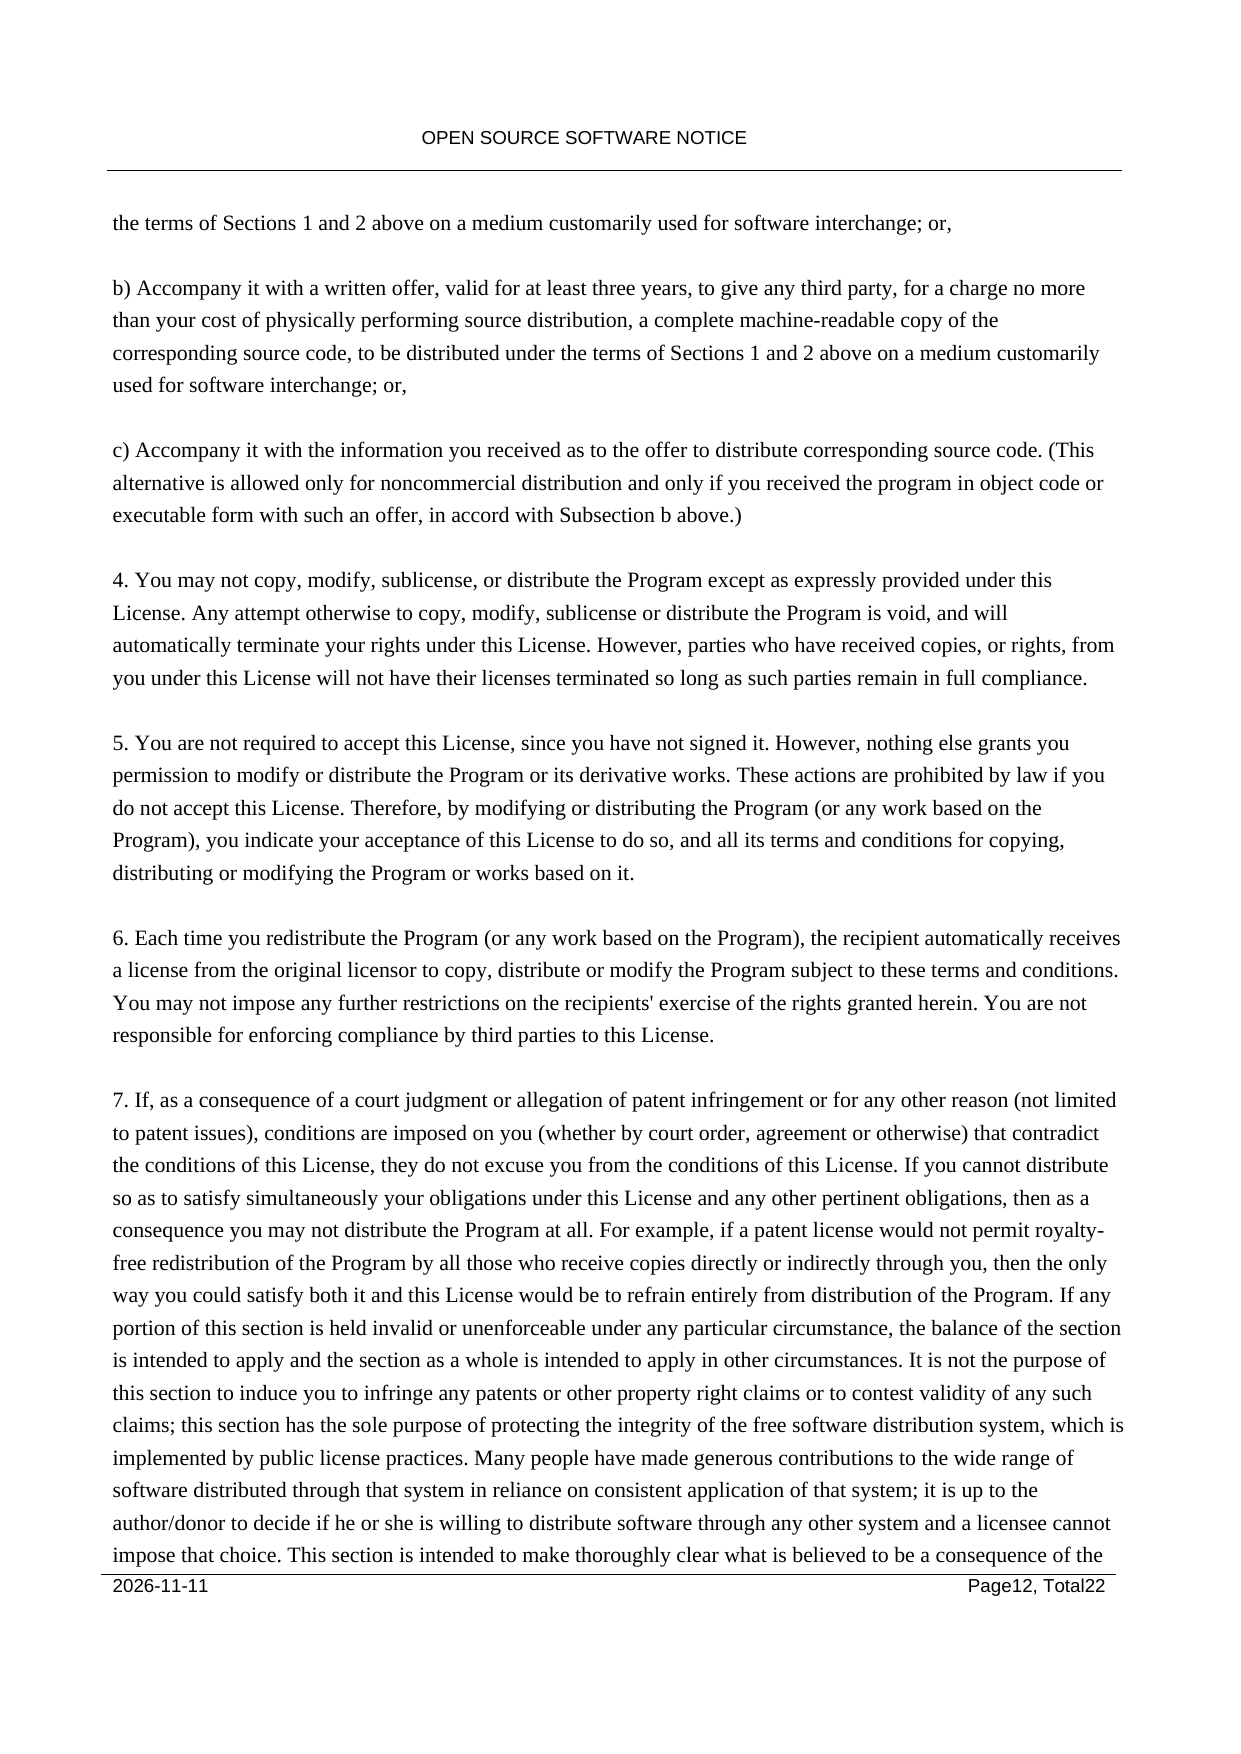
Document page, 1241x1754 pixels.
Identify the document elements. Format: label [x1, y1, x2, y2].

text [112, 206, 1128, 1571]
